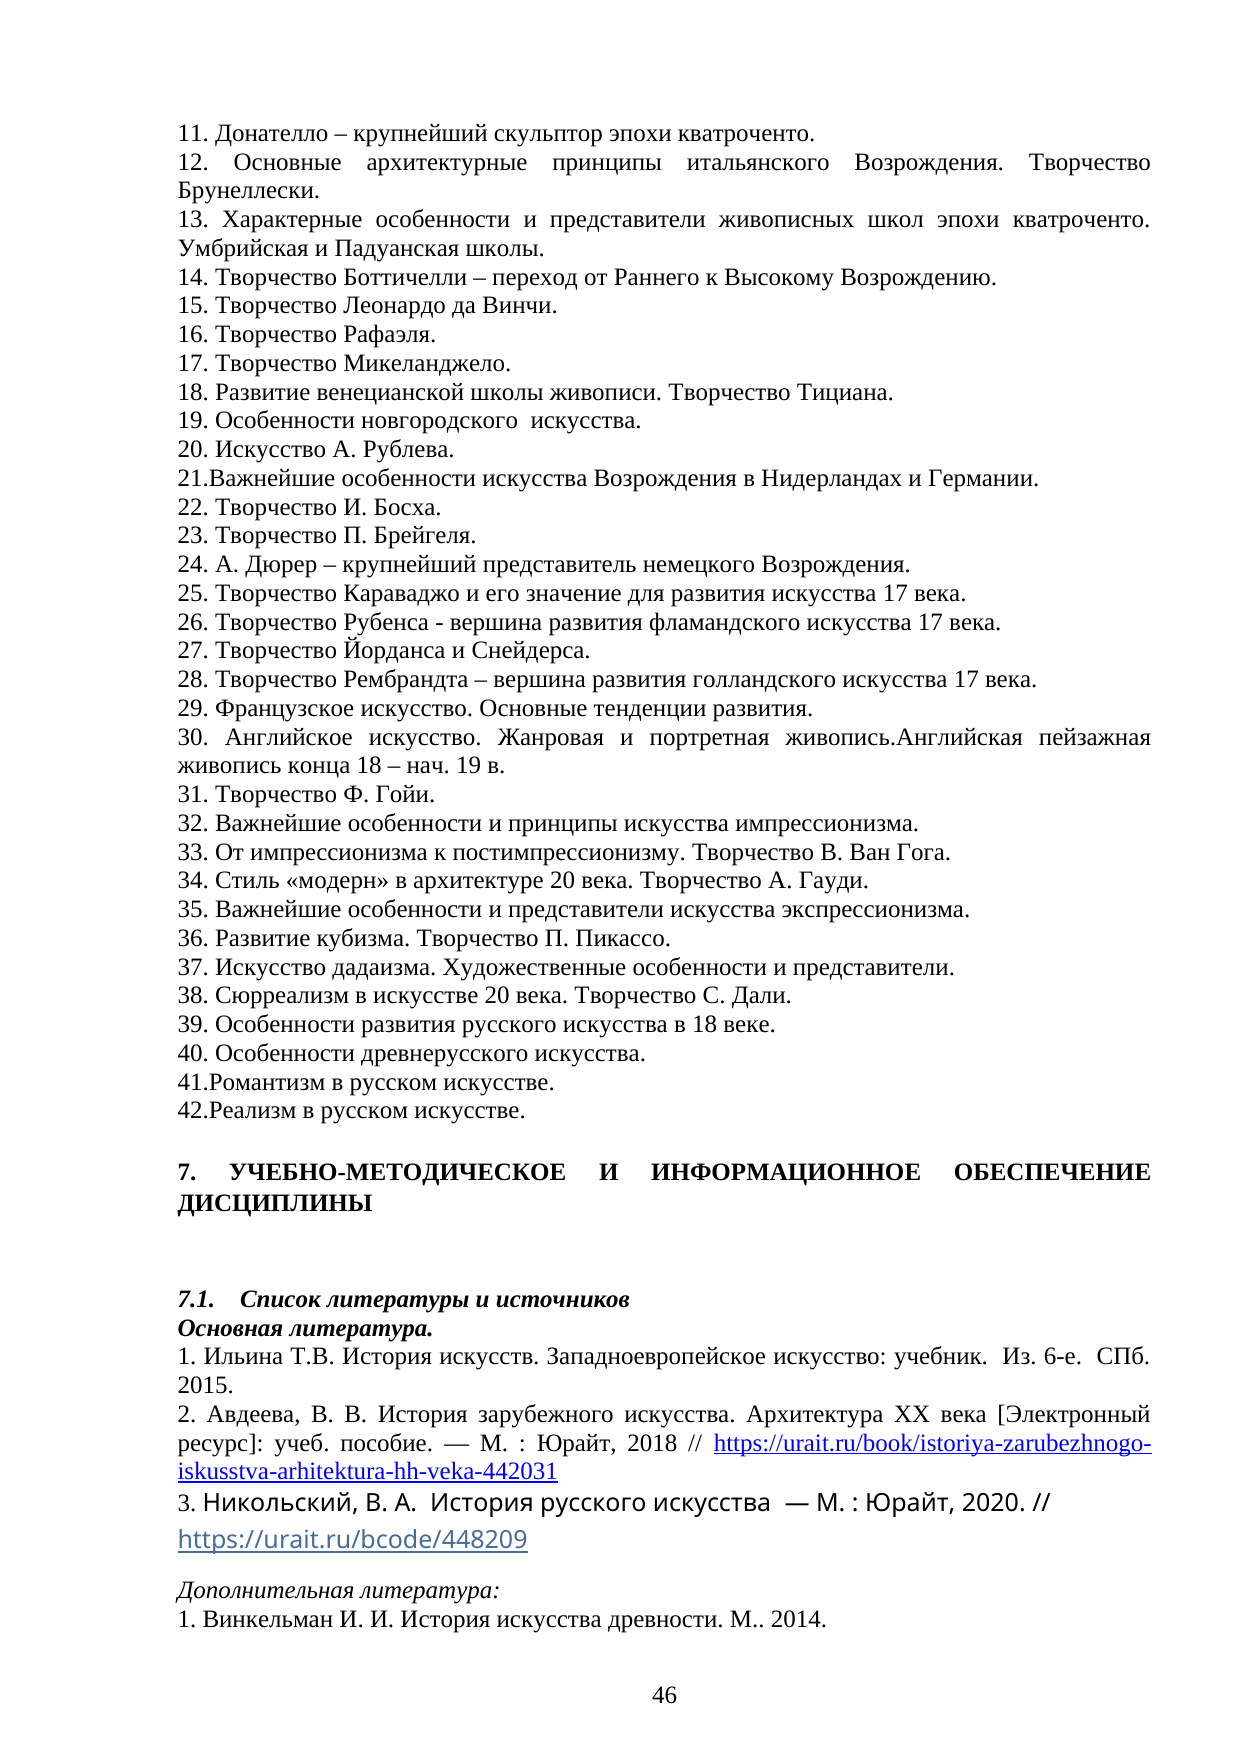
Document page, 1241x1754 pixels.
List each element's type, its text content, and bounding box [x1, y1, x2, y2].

text 14. Творчество Боттичелли – переход от Раннего к Высокому Возрождению. [177, 262, 1152, 291]
text 7.1. Список литературы и источников [177, 1284, 1152, 1313]
text 21.Важнейшие особенности искусства Возрождения в Нидерландах и Германии. [177, 463, 1152, 492]
text 22. Творчество И. Босха. [177, 492, 1152, 521]
text 1. Ильина Т.В. История искусств. Западноевропейское искусство: учебник. Из. 6-е. СПб. 2015. [177, 1341, 1152, 1399]
text 17. Творчество Микеланджело. [177, 348, 1152, 377]
text 29. Французское искусство. Основные тенденции развития. [177, 693, 1152, 722]
text 40. Особенности древнерусского искусства. [177, 1038, 1152, 1067]
text 41.Романтизм в русском искусстве. [177, 1067, 1152, 1096]
text 26. Творчество Рубенса - вершина развития фламандского искусства 17 века. [177, 607, 1152, 636]
text 25. Творчество Караваджо и его значение для развития искусства 17 века. [177, 578, 1152, 607]
text 18. Развитие венецианской школы живописи. Творчество Тициана. [177, 377, 1152, 406]
text Дополнительная литература: [177, 1575, 1152, 1604]
text 38. Сюрреализм в искусстве 20 века. Творчество С. Дали. [177, 981, 1152, 1009]
text 16. Творчество Рафаэля. [177, 319, 1152, 348]
text 2. Авдеева, В. В. История зарубежного искусства. Архитектура ХХ века [Электронный ресурс]: учеб. пособие. — М. : Юрайт, 2018 // https://urait.ru/book/istoriya-zarubezhnogo-iskusstva-arhitektura-hh-veka-442031 [177, 1399, 1152, 1485]
text 20. Искусство А. Рублева. [177, 434, 1152, 463]
text 30. Английское искусство. Жанровая и портретная живопись.Английская пейзажная живопись конца 18 – нач. 19 в. [177, 722, 1152, 779]
text 24. А. Дюрер – крупнейший представитель немецкого Возрождения. [177, 549, 1152, 578]
text 39. Особенности развития русского искусства в 18 веке. [177, 1009, 1152, 1038]
text 36. Развитие кубизма. Творчество П. Пикассо. [177, 923, 1152, 952]
text 27. Творчество Йорданса и Снейдерса. [177, 636, 1152, 664]
text 33. От импрессионизма к постимпрессионизму. Творчество В. Ван Гога. [177, 837, 1152, 866]
text 12. Основные архитектурные принципы итальянского Возрождения. Творчество Брунеллески. [177, 147, 1152, 204]
text 15. Творчество Леонардо да Винчи. [177, 291, 1152, 319]
text 11. Донателло – крупнейший скульптор эпохи кватроченто. [177, 118, 1152, 147]
text 3. Никольский, В. А. История русского искусства — М. : Юрайт, 2020. // https://urait.ru/bcode/448209 [177, 1485, 1152, 1556]
text 28. Творчество Рембрандта – вершина развития голландского искусства 17 века. [177, 664, 1152, 693]
text 23. Творчество П. Брейгеля. [177, 521, 1152, 549]
text 34. Стиль «модерн» в архитектуре 20 века. Творчество А. Гауди. [177, 866, 1152, 894]
text Основная литература. [177, 1313, 1152, 1341]
text 37. Искусство дадаизма. Художественные особенности и представители. [177, 952, 1152, 981]
text 32. Важнейшие особенности и принципы искусства импрессионизма. [177, 808, 1152, 837]
text 7. УЧЕБНО-МЕТОДИЧЕСКОЕ И ИНФОРМАЦИОННОЕ ОБЕСПЕЧЕНИЕ ДИСЦИПЛИНЫ [177, 1157, 1152, 1217]
text 1. Винкельман И. И. История искусства древности. М.. 2014. [177, 1604, 1152, 1633]
text 13. Характерные особенности и представители живописных школ эпохи кватроченто. Умбрийская и Падуанская школы. [177, 204, 1152, 262]
text 19. Особенности новгородского искусства. [177, 406, 1152, 434]
text 31. Творчество Ф. Гойи. [177, 779, 1152, 808]
text 42.Реализм в русском искусстве. [177, 1096, 1152, 1124]
text 35. Важнейшие особенности и представители искусства экспрессионизма. [177, 894, 1152, 923]
